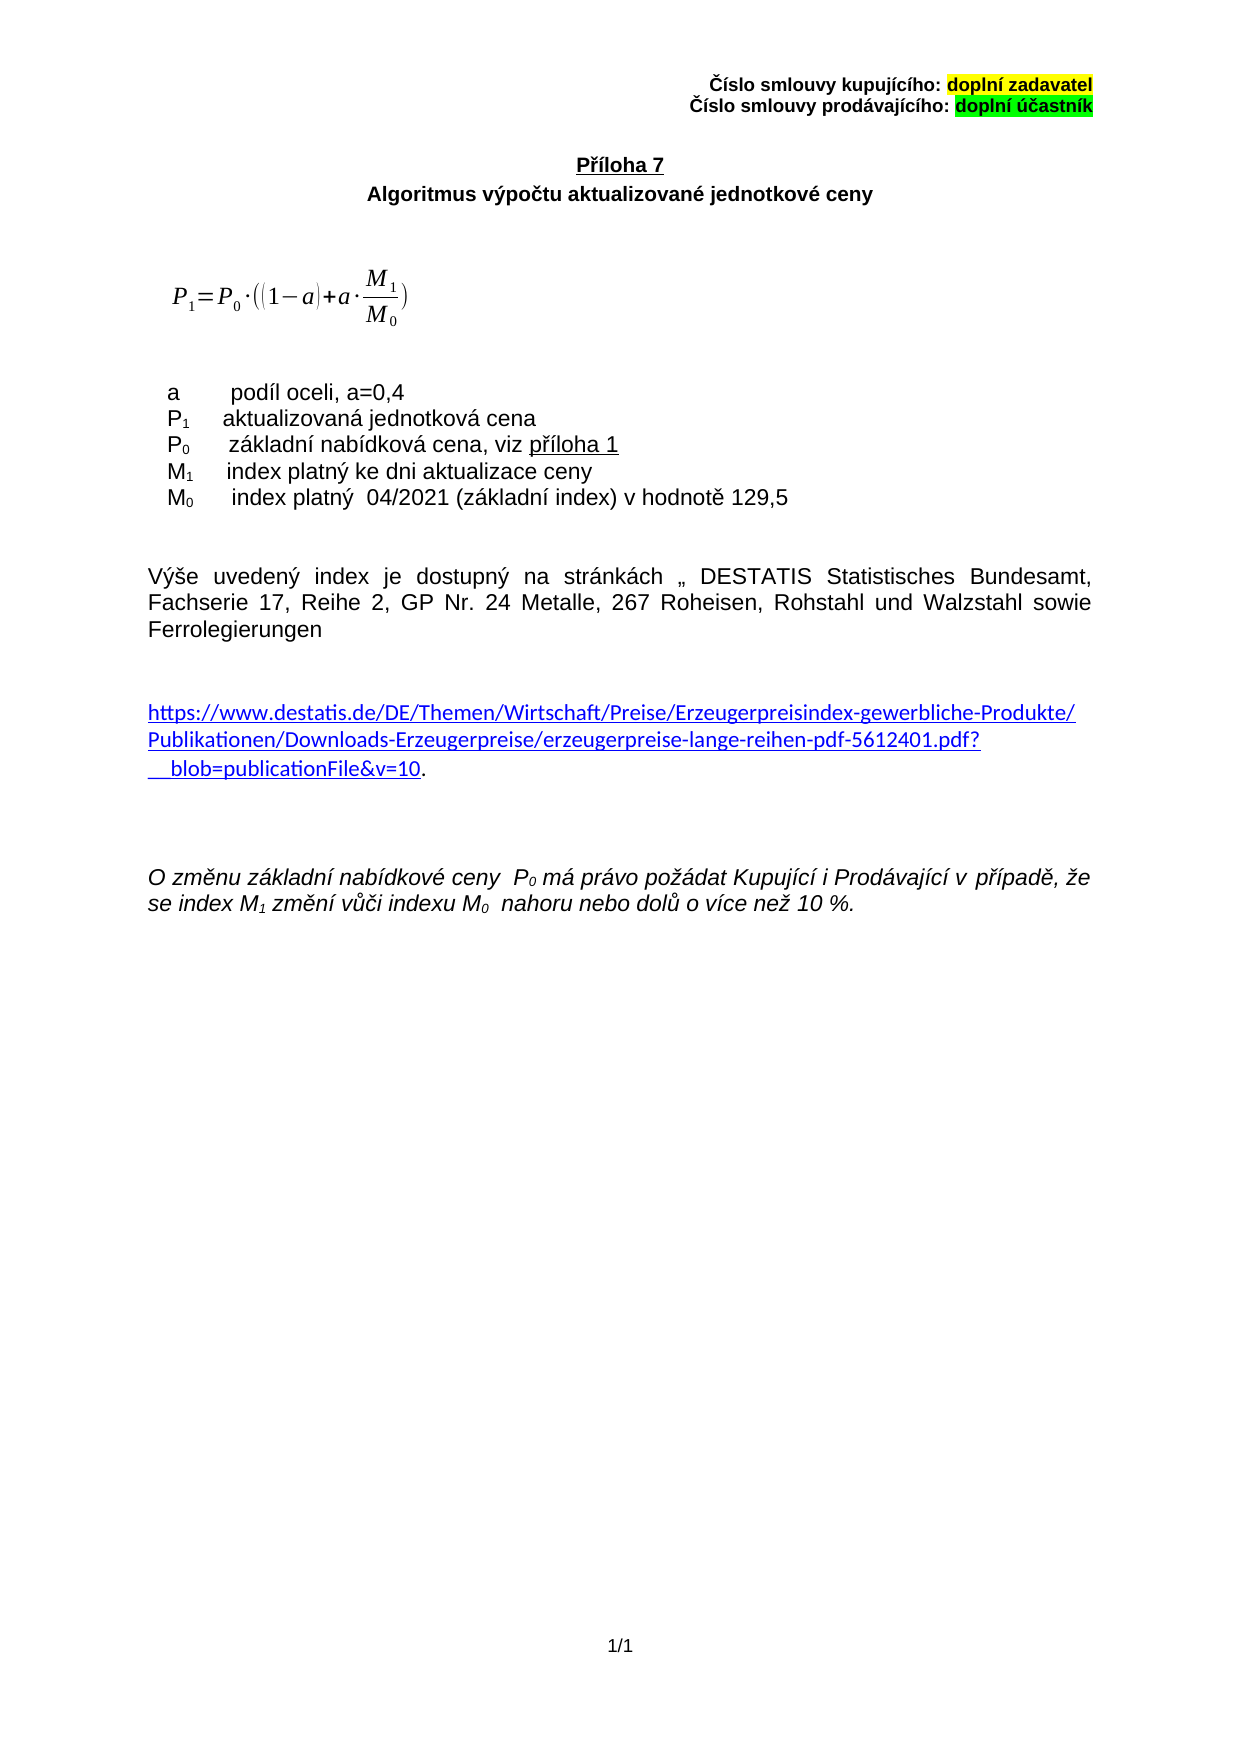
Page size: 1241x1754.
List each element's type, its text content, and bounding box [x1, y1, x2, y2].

text P1 aktualizovaná jednotková cena [148, 405, 1093, 431]
text https://www.destatis.de/DE/Themen/Wirtschaft/Preise/Erzeugerpreisindex-gewerbliche-Produkte/Publikationen/Downloads-Erzeugerpreise/erzeugerpreise-lange-reihen-pdf-5612401.pdf?__blob=publicationFile&v=10. [148, 698, 1093, 782]
text Algoritmus výpočtu aktualizované jednotkové ceny [148, 177, 1093, 206]
text O změnu základní nabídkové ceny P0 má právo požádat Kupující i Prodávající v případě, že se index M1 změní vůči indexu M0 nahoru nebo dolů o více než 10 %. [148, 863, 1093, 916]
text M0 index platný 04/2021 (základní index) v hodnotě 129,5 [148, 484, 1093, 510]
text Výše uvedený index je dostupný na stránkách „ DESTATIS Statistisches Bundesamt, Fachserie 17, Reihe 2, GP Nr. 24 Metalle, 267 Roheisen, Rohstahl und Walzstahl sowie Ferrolegierungen [148, 563, 1093, 642]
text P0 základní nabídková cena, viz příloha 1 [148, 431, 1093, 458]
text M1 index platný ke dni aktualizace ceny [148, 458, 1093, 484]
text Příloha 7 [148, 148, 1093, 177]
text a podíl oceli, a=0,4 [148, 378, 1093, 405]
